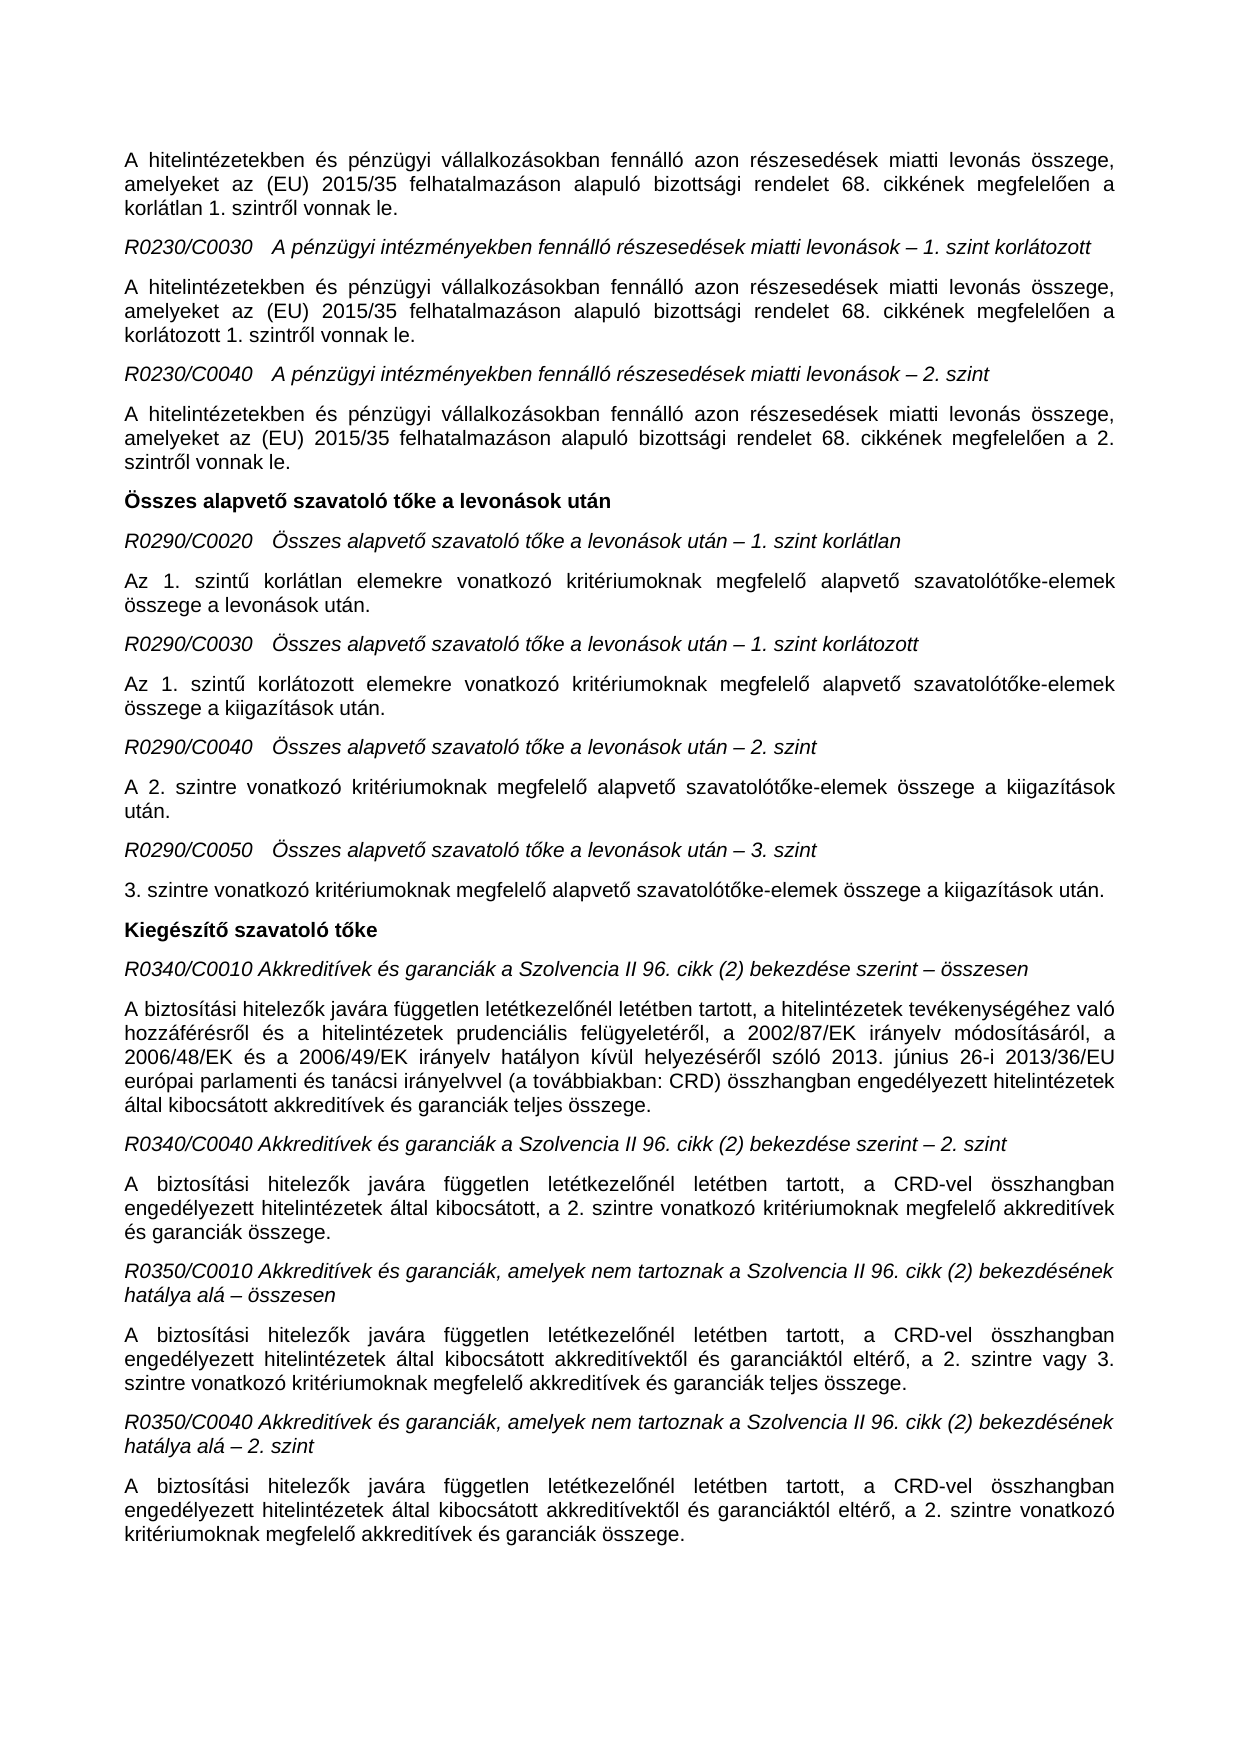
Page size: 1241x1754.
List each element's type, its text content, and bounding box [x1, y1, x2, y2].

text A 2. szintre vonatkozó kritériumoknak megfelelő alapvető szavatolótőke-elemek összege a kiigazítások után. [124, 775, 1116, 823]
text R0230/C0030 A pénzügyi intézményekben fennálló részesedések miatti levonások – 1. szint korlátozott [124, 235, 1116, 259]
text R0230/C0040 A pénzügyi intézményekben fennálló részesedések miatti levonások – 2. szint [124, 362, 1116, 386]
text A biztosítási hitelezők javára független letétkezelőnél letétben tartott, a CRD-vel összhangban engedélyezett hitelintézetek által kibocsátott akkreditívektől és garanciáktól eltérő, a 2. szintre vagy 3. szintre vonatkozó kritériumoknak megfelelő akkreditívek és garanciák teljes összege. [124, 1323, 1116, 1394]
text A hitelintézetekben és pénzügyi vállalkozásokban fennálló azon részesedések miatti levonás összege, amelyeket az (EU) 2015/35 felhatalmazáson alapuló bizottsági rendelet 68. cikkének megfelelően a korlátlan 1. szintről vonnak le. [124, 148, 1116, 219]
text R0350/C0010 Akkreditívek és garanciák, amelyek nem tartoznak a Szolvencia II 96. cikk (2) bekezdésének hatálya alá – összesen [124, 1259, 1116, 1307]
text A biztosítási hitelezők javára független letétkezelőnél letétben tartott, a CRD-vel összhangban engedélyezett hitelintézetek által kibocsátott, a 2. szintre vonatkozó kritériumoknak megfelelő akkreditívek és garanciák összege. [124, 1172, 1116, 1243]
text A biztosítási hitelezők javára független letétkezelőnél letétben tartott, a CRD-vel összhangban engedélyezett hitelintézetek által kibocsátott akkreditívektől és garanciáktól eltérő, a 2. szintre vonatkozó kritériumoknak megfelelő akkreditívek és garanciák összege. [124, 1474, 1116, 1546]
text A hitelintézetekben és pénzügyi vállalkozásokban fennálló azon részesedések miatti levonás összege, amelyeket az (EU) 2015/35 felhatalmazáson alapuló bizottsági rendelet 68. cikkének megfelelően a 2. szintről vonnak le. [124, 402, 1116, 474]
text R0340/C0040 Akkreditívek és garanciák a Szolvencia II 96. cikk (2) bekezdése szerint – 2. szint [124, 1132, 1116, 1156]
text A biztosítási hitelezők javára független letétkezelőnél letétben tartott, a hitelintézetek tevékenységéhez való hozzáférésről és a hitelintézetek prudenciális felügyeletéről, a 2002/87/EK irányelv módosításáról, a 2006/48/EK és a 2006/49/EK irányelv hatályon kívül helyezéséről szóló 2013. június 26-i 2013/36/EU európai parlamenti és tanácsi irányelvvel (a továbbiakban: CRD) összhangban engedélyezett hitelintézetek által kibocsátott akkreditívek és garanciák teljes összege. [124, 997, 1116, 1116]
text 3. szintre vonatkozó kritériumoknak megfelelő alapvető szavatolótőke-elemek összege a kiigazítások után. [124, 878, 1116, 902]
text R0290/C0030 Összes alapvető szavatoló tőke a levonások után – 1. szint korlátozott [124, 632, 1116, 656]
text Összes alapvető szavatoló tőke a levonások után [124, 489, 1116, 513]
text Az 1. szintű korlátlan elemekre vonatkozó kritériumoknak megfelelő alapvető szavatolótőke-elemek összege a levonások után. [124, 568, 1116, 616]
text R0340/C0010 Akkreditívek és garanciák a Szolvencia II 96. cikk (2) bekezdése szerint – összesen [124, 957, 1116, 981]
text Az 1. szintű korlátozott elemekre vonatkozó kritériumoknak megfelelő alapvető szavatolótőke-elemek összege a kiigazítások után. [124, 672, 1116, 719]
text A hitelintézetekben és pénzügyi vállalkozásokban fennálló azon részesedések miatti levonás összege, amelyeket az (EU) 2015/35 felhatalmazáson alapuló bizottsági rendelet 68. cikkének megfelelően a korlátozott 1. szintről vonnak le. [124, 275, 1116, 347]
text R0350/C0040 Akkreditívek és garanciák, amelyek nem tartoznak a Szolvencia II 96. cikk (2) bekezdésének hatálya alá – 2. szint [124, 1410, 1116, 1458]
text Kiegészítő szavatoló tőke [124, 917, 1116, 941]
text R0290/C0040 Összes alapvető szavatoló tőke a levonások után – 2. szint [124, 735, 1116, 759]
text R0290/C0050 Összes alapvető szavatoló tőke a levonások után – 3. szint [124, 838, 1116, 862]
text R0290/C0020 Összes alapvető szavatoló tőke a levonások után – 1. szint korlátlan [124, 529, 1116, 553]
